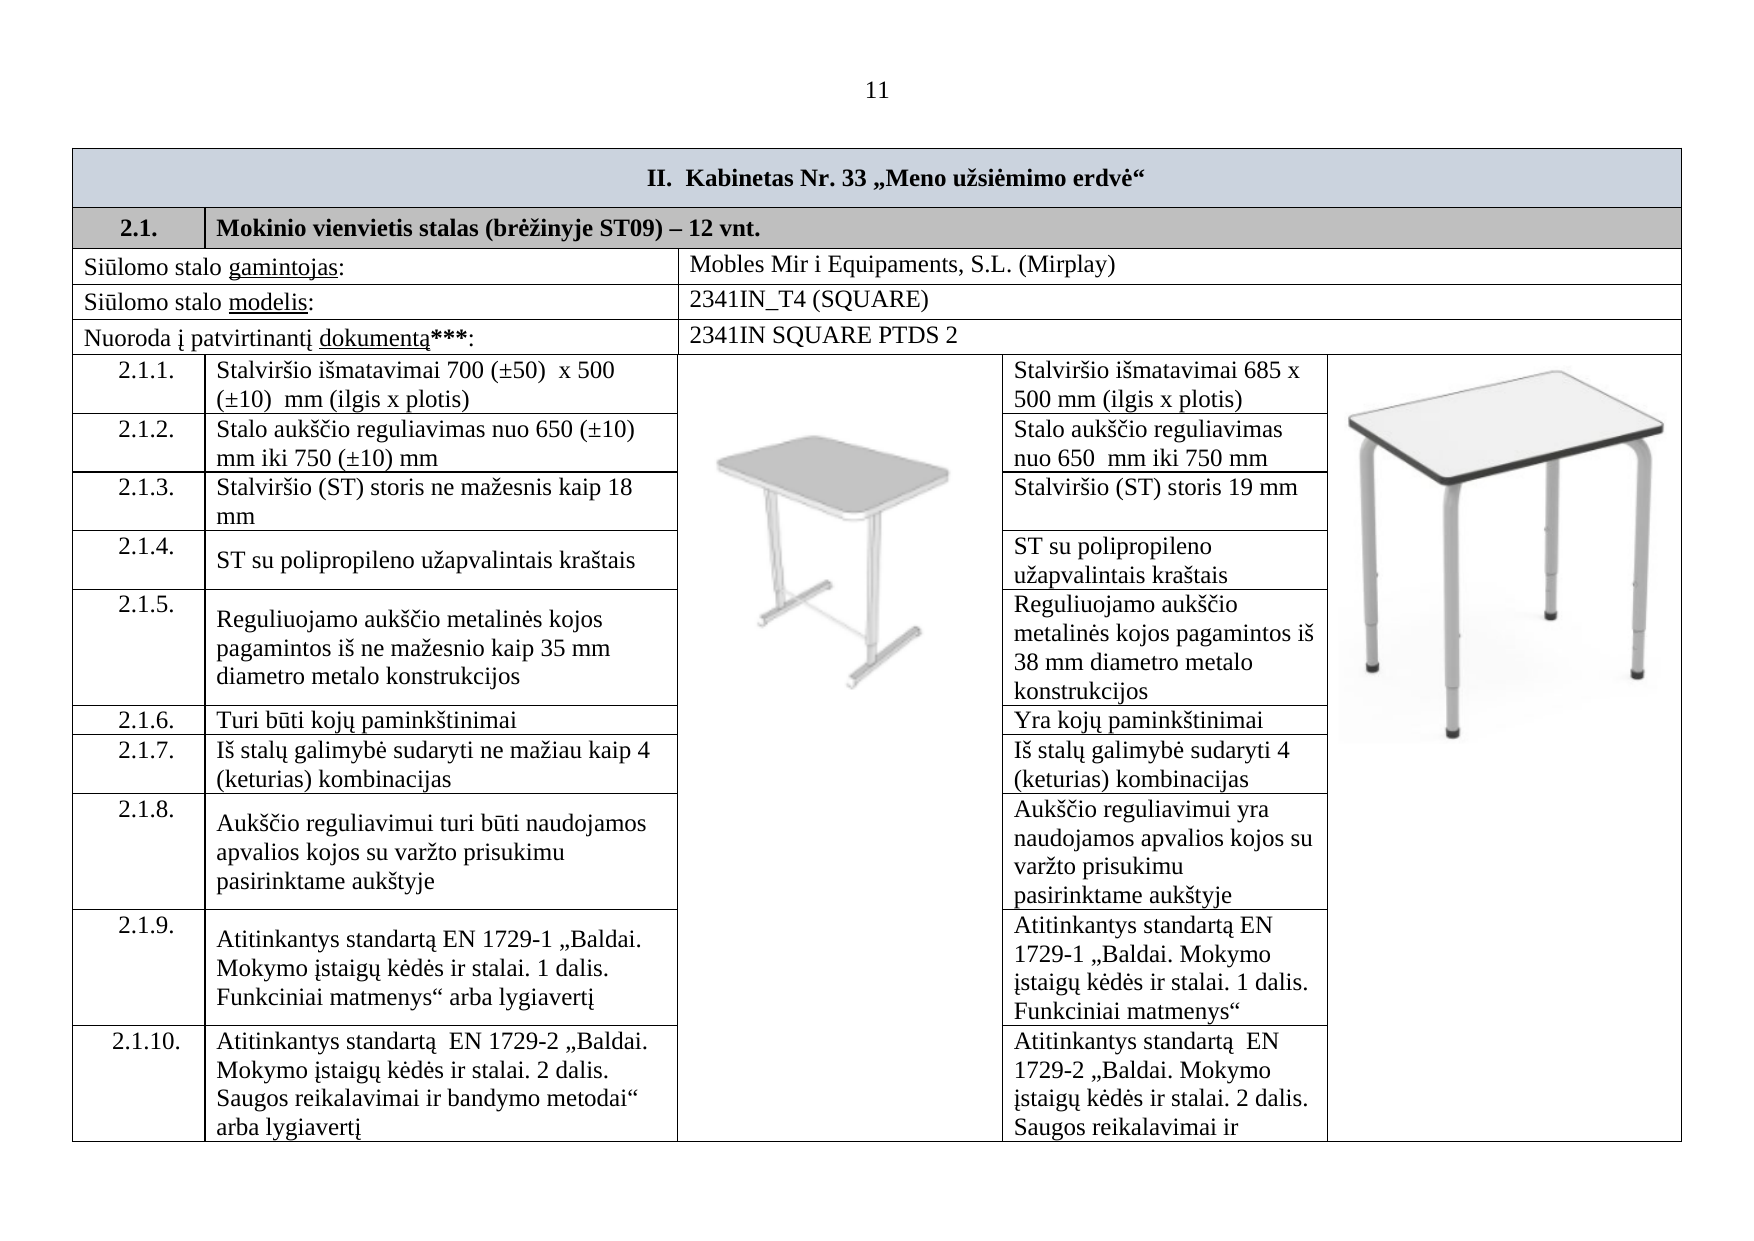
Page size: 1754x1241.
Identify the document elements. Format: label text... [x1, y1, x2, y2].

table_cell Mobles Mir i Equipaments, S.L. (Mirplay) [679, 249, 1681, 283]
table_cell Stalviršio (ST) storis 19 mm [1003, 473, 1327, 530]
table_cell Nuoroda į patvirtinantį dokumentą***: [73, 320, 678, 354]
table_cell ST su polipropileno užapvalintais kraštais [1003, 531, 1327, 588]
table_cell Iš stalų galimybė sudaryti 4 (keturias) kombinacijas [1003, 735, 1327, 793]
table_cell Stalviršio (ST) storis ne mažesnis kaip 18 mm [206, 473, 677, 530]
table_cell 2.1.6. [73, 706, 204, 734]
table_cell 2.1.10. [73, 1026, 204, 1141]
table_cell Turi būti kojų paminkštinimai [206, 706, 677, 734]
table_cell Stalviršio išmatavimai 700 (±50) x 500 (±10) mm (ilgis x plotis) [206, 355, 677, 413]
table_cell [206, 1026, 677, 1141]
table_cell Kabinetas Nr. 33 „Meno užsiėmimo erdvė“ [73, 149, 1681, 207]
table_cell Siūlomo stalo modelis: [73, 285, 678, 319]
table_cell Atitinkantys standartą EN 1729-1 „Baldai. Mokymo įstaigų kėdės ir stalai. 1 dalis. Funkciniai matmenys“ arba lygiavertį [206, 910, 677, 1025]
table_cell [678, 355, 1002, 1141]
picture [1338, 355, 1668, 744]
table_cell 2.1.8. [73, 794, 204, 909]
table_cell Mokinio vienvietis stalas (brėžinyje ST09) – 12 vnt. [206, 208, 1681, 248]
table_cell 2341IN SQUARE PTDS 2 [679, 320, 1681, 354]
table_cell 2.1.3. [73, 473, 204, 530]
table_cell 2341IN_T4 (SQUARE) [679, 285, 1681, 319]
table_cell 2.1.5. [73, 590, 204, 704]
table_cell Stalo aukščio reguliavimas nuo 650 mm iki 750 mm [1003, 414, 1327, 471]
table_cell Aukščio reguliavimui turi būti naudojamos apvalios kojos su varžto prisukimu pasirinktame aukštyje [206, 794, 677, 909]
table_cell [1003, 1026, 1327, 1141]
table_cell Iš stalų galimybė sudaryti ne mažiau kaip 4 (keturias) kombinacijas [206, 735, 677, 793]
table_cell 2.1.7. [73, 735, 204, 793]
table_cell Stalo aukščio reguliavimas nuo 650 (±10) mm iki 750 (±10) mm [206, 414, 677, 471]
table_cell ST su polipropileno užapvalintais kraštais [206, 531, 677, 588]
table_cell 2.1.9. [73, 910, 204, 1025]
table_cell Reguliuojamo aukščio metalinės kojos pagamintos iš ne mažesnio kaip 35 mm diametro metalo konstrukcijos [206, 590, 677, 704]
table_cell Siūlomo stalo gamintojas: [73, 249, 678, 283]
table_cell 2.1.2. [73, 414, 204, 471]
table_cell Stalviršio išmatavimai 685 x 500 mm (ilgis x plotis) [1003, 355, 1327, 413]
table_cell 2.1. [73, 208, 204, 248]
table_cell 2.1.1. [73, 355, 204, 413]
table_cell 2.1.4. [73, 531, 204, 588]
table_cell Atitinkantys standartą EN 1729-1 „Baldai. Mokymo įstaigų kėdės ir stalai. 1 dalis. Funkciniai matmenys“ [1003, 910, 1327, 1025]
table_cell Yra kojų paminkštinimai [1003, 706, 1327, 734]
table_cell Reguliuojamo aukščio metalinės kojos pagamintos iš 38 mm diametro metalo konstrukcijos [1003, 590, 1327, 704]
table_cell [1328, 355, 1681, 1141]
table_cell Aukščio reguliavimui yra naudojamos apvalios kojos su varžto prisukimu pasirinktame aukštyje [1003, 794, 1327, 909]
